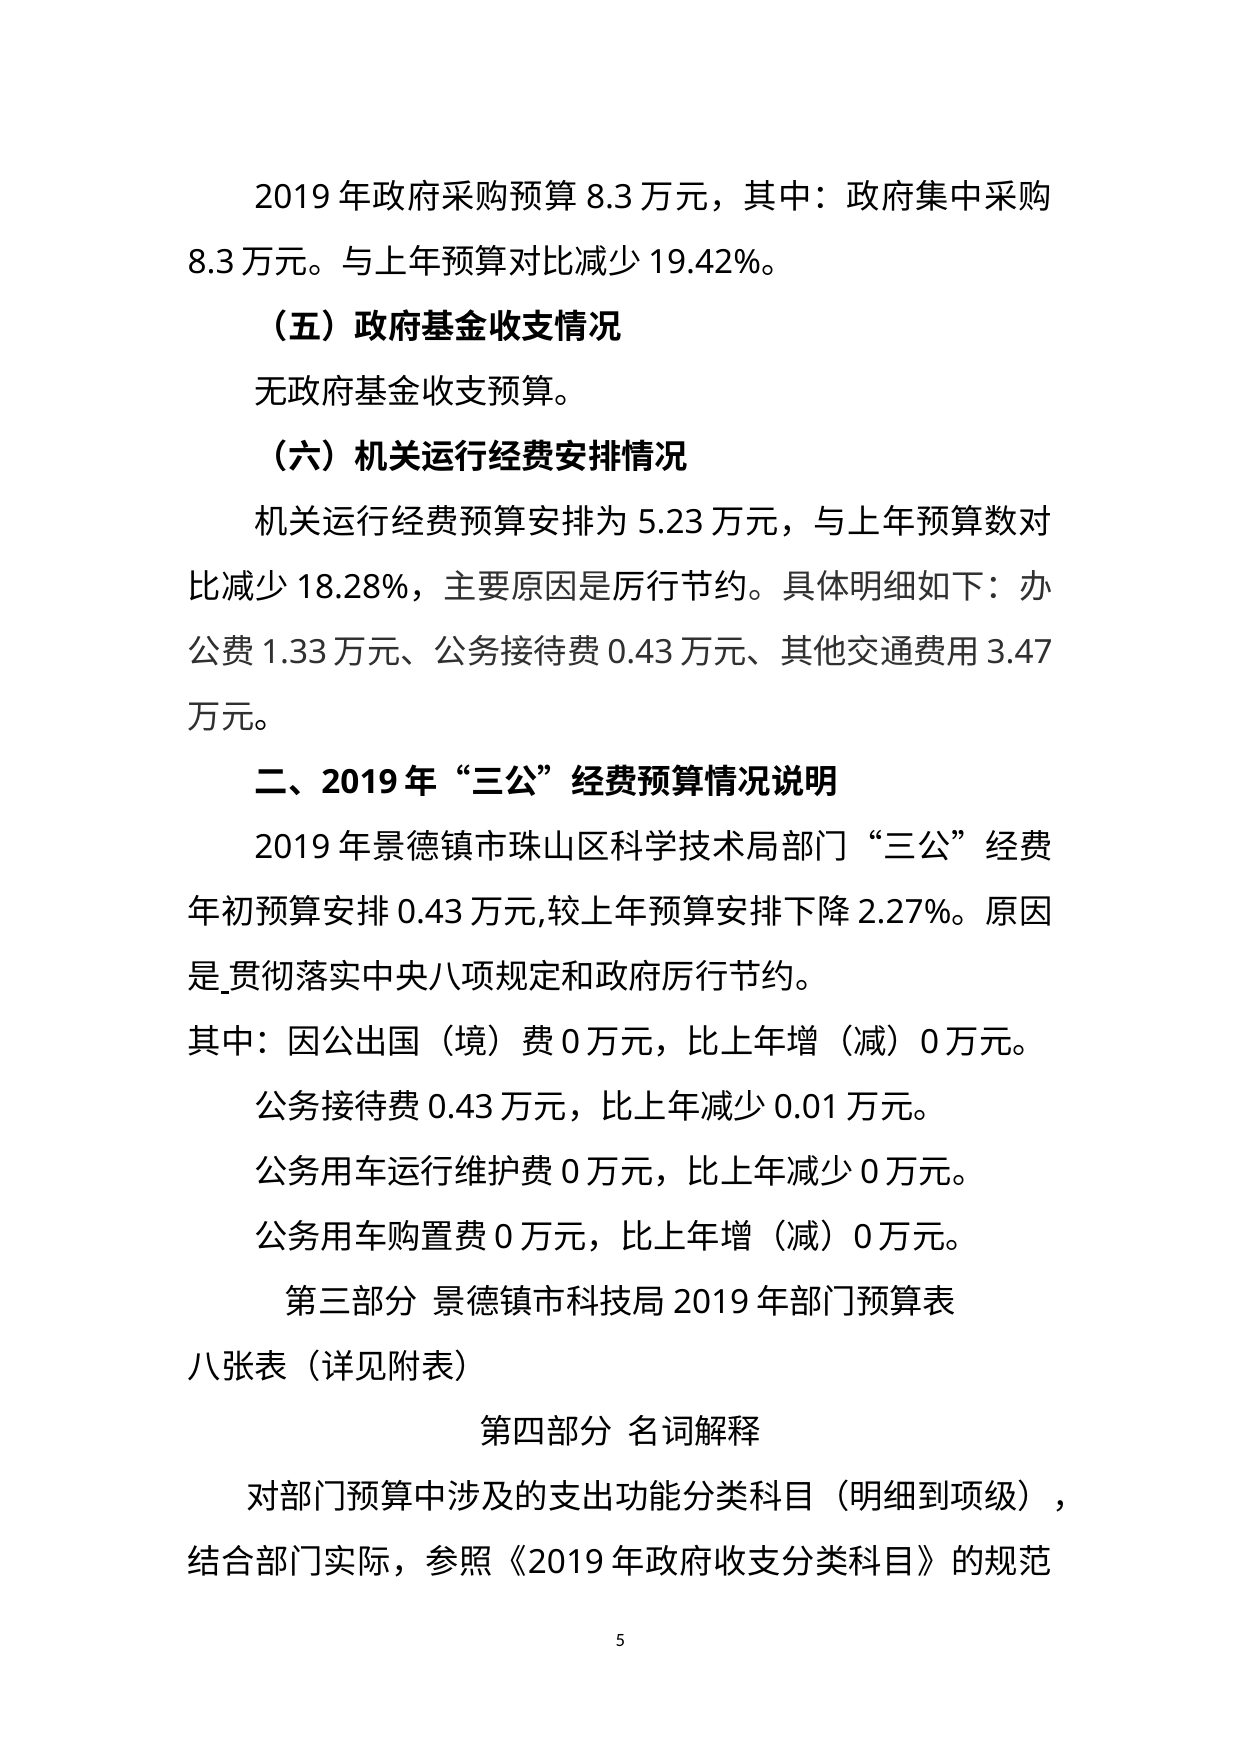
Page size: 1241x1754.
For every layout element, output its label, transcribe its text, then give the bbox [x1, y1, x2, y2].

text 无政府基金收支预算。 [187, 357, 1053, 422]
text 第四部分 名词解释 [187, 1397, 1053, 1462]
text 公务用车运行维护费0万元，比上年减少0万元。 [254, 1137, 1053, 1202]
text （五）政府基金收支情况 [187, 292, 1053, 357]
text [187, 1462, 1053, 1592]
list 机关运行经费安排情况 [187, 422, 1053, 487]
text 八张表（详见附表） [187, 1332, 1053, 1397]
text 公务接待费0.43万元，比上年减少0.01万元。 [187, 1072, 1053, 1137]
text 公务用车购置费0万元，比上年增（减）0万元。 [254, 1202, 1053, 1267]
text 2019年政府采购预算8.3万元，其中：政府集中采购8.3万元。与上年预算对比减少19.42%。 [187, 162, 1053, 292]
text 2019年景德镇市珠山区科学技术局部门“三公”经费年初预算安排0.43万元,较上年预算安排下降2.27%。原因是 贯彻落实中央八项规定和政府厉行节约。 [187, 812, 1053, 1007]
text 机关运行经费预算安排为5.23万元，与上年预算数对比减少18.28%，主要原因是厉行节约。具体明细如下：办公费1.33万元、公务接待费0.43万元、其他交通费用3.47万元。 [187, 487, 1053, 747]
text 第三部分 景德镇市科技局2019年部门预算表 [187, 1267, 1053, 1332]
text 二、2019年“三公”经费预算情况说明 [187, 747, 1053, 812]
text 其中：因公出国（境）费0万元，比上年增（减）0万元。 [187, 1007, 1053, 1072]
